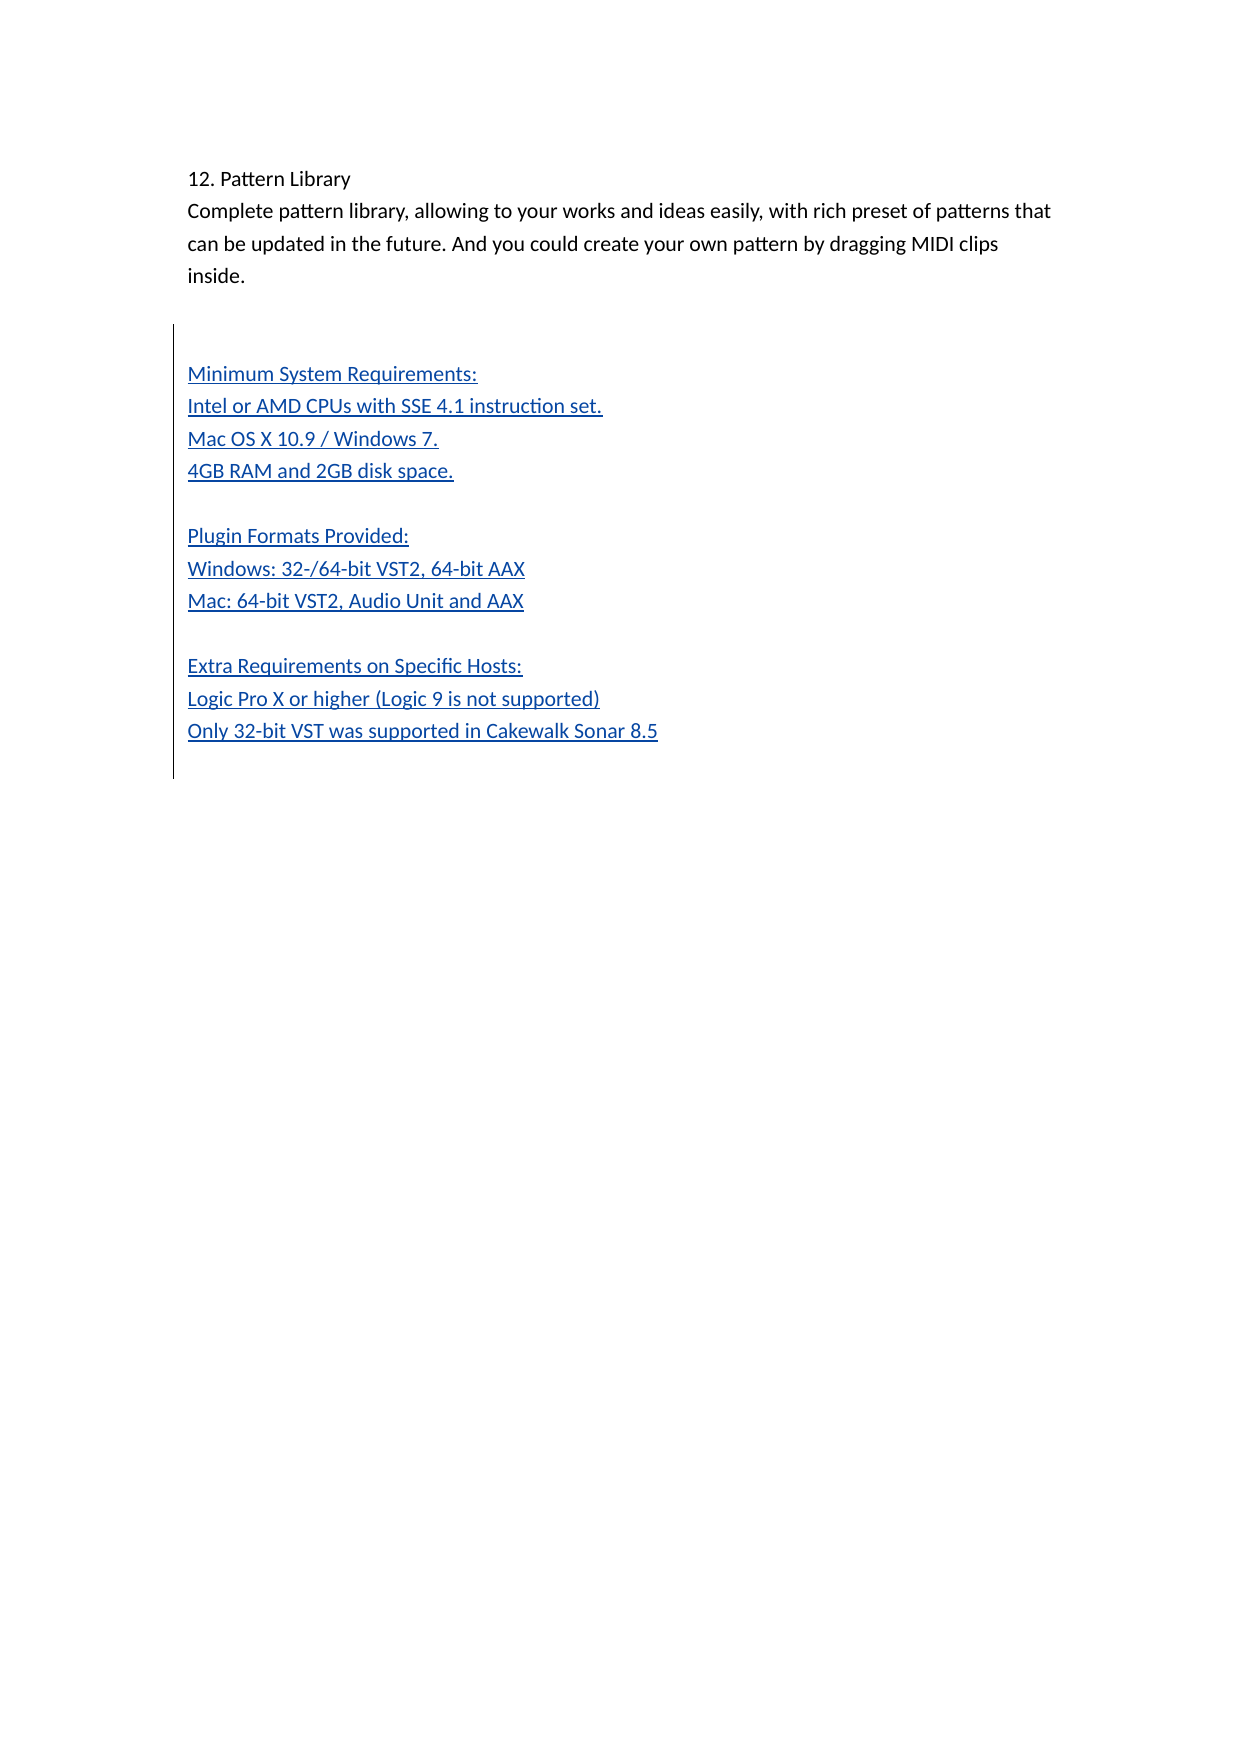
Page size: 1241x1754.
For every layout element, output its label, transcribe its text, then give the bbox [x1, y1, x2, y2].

text Complete pattern library, allowing to your works and ideas easily, with rich preset of patterns that can be updated in the future. And you could create your own pattern by dragging MIDI clips inside. [187, 194, 1053, 292]
text 12. Pattern Library [187, 162, 1053, 194]
